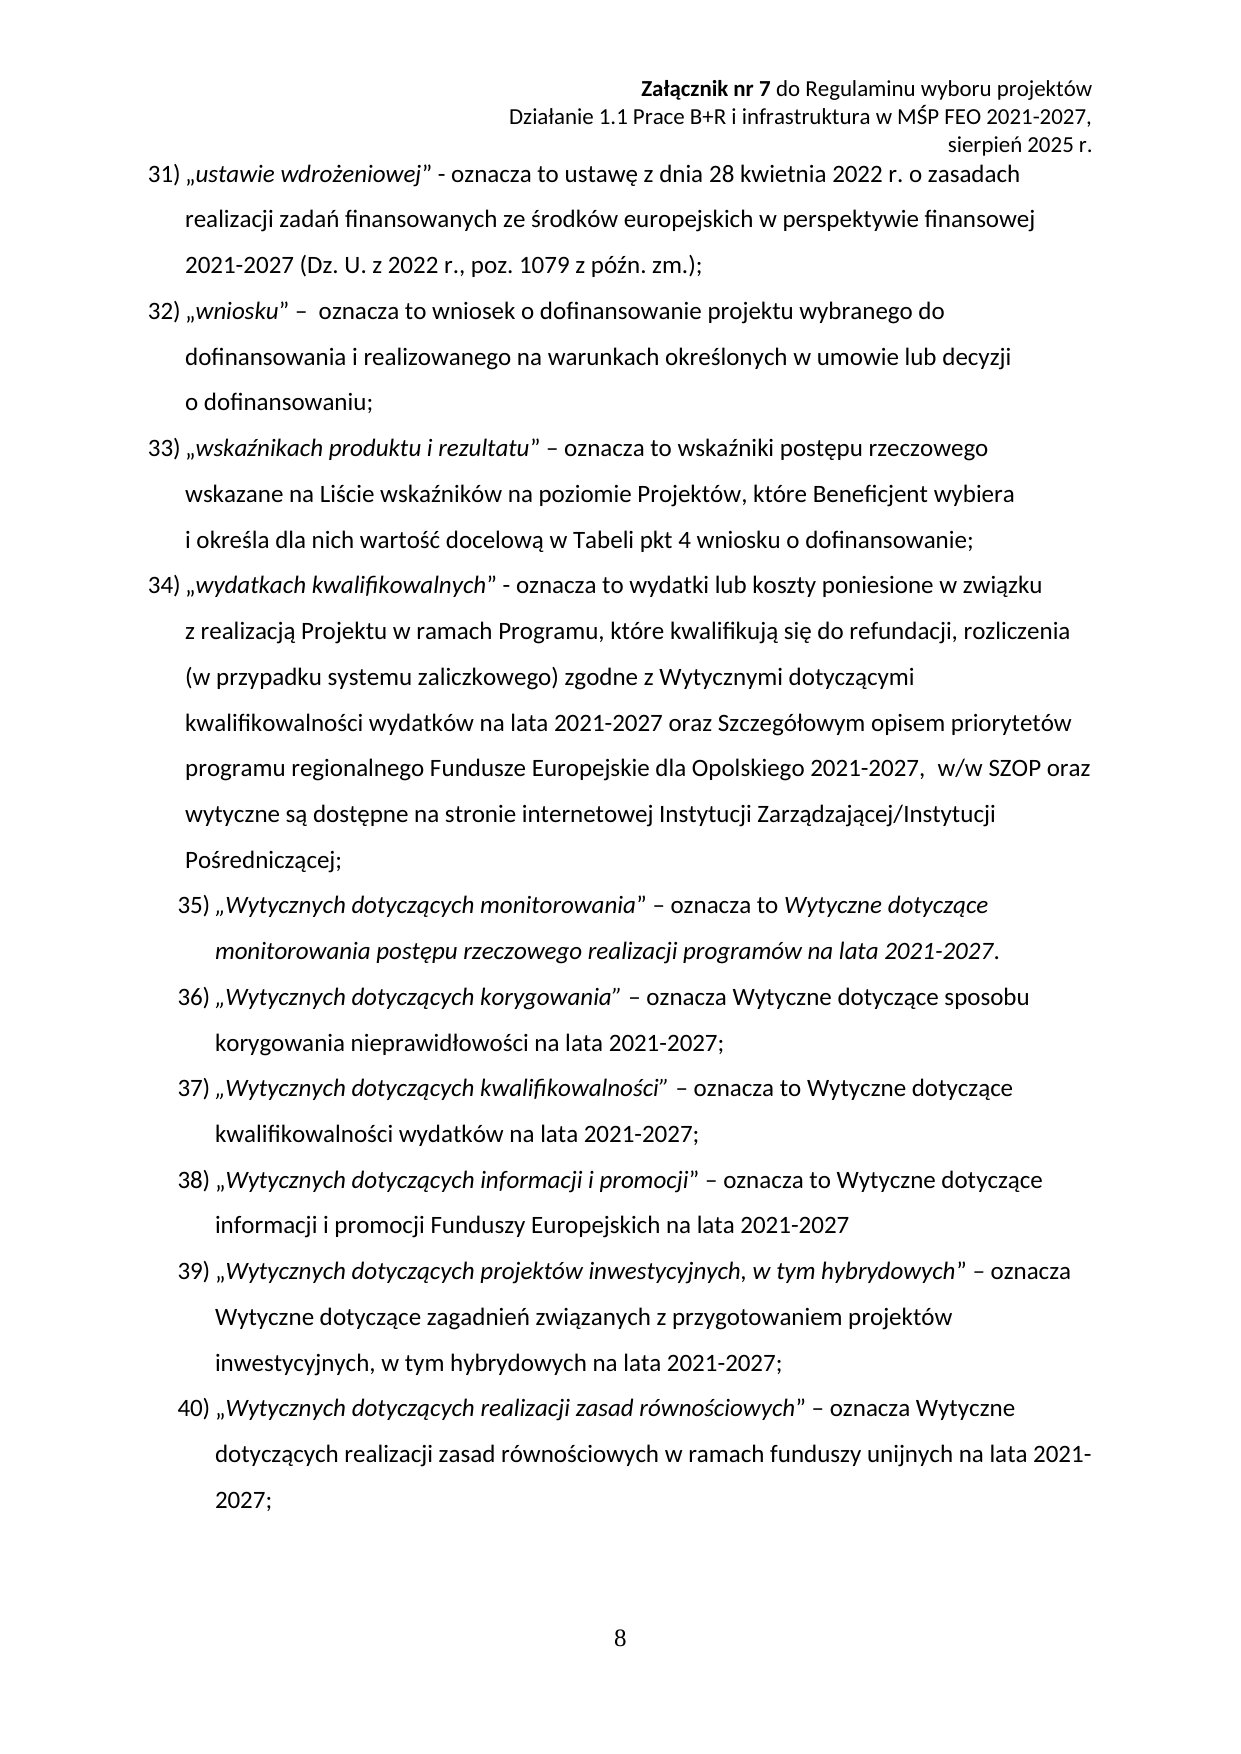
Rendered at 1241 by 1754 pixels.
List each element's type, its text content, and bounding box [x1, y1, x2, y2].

list „wskaźnikach produktu i rezultatu” – oznacza to wskaźniki postępu rzeczowego wskazane na Liście wskaźników na poziomie Projektów, które Beneficjent wybiera i określa dla nich wartość docelową w Tabeli pkt 4 wniosku o dofinansowanie; [148, 432, 1092, 554]
list „wniosku” – oznacza to wniosek o dofinansowanie projektu wybranego do dofinansowania i realizowanego na warunkach określonych w umowie lub decyzji o dofinansowaniu; [148, 295, 1092, 417]
list „ustawie wdrożeniowej” - oznacza to ustawę z dnia 28 kwietnia 2022 r. o zasadach realizacji zadań finansowanych ze środków europejskich w perspektywie finansowej 2021-2027 (Dz. U. z 2022 r., poz. 1079 z późn. zm.); [148, 158, 1092, 280]
list „wydatkach kwalifikowalnych” - oznacza to wydatki lub koszty poniesione w związku z realizacją Projektu w ramach Programu, które kwalifikują się do refundacji, rozliczenia (w przypadku systemu zaliczkowego) zgodne z Wytycznymi dotyczącymi kwalifikowalności wydatków na lata 2021-2027 oraz Szczegółowym opisem priorytetów programu regionalnego Fundusze Europejskie dla Opolskiego 2021-2027, w/w SZOP oraz wytyczne są dostępne na stronie internetowej Instytucji Zarządzającej/Instytucji Pośredniczącej; [148, 569, 1092, 874]
list „Wytycznych dotyczących informacji i promocji” – oznacza to Wytyczne dotyczące informacji i promocji Funduszy Europejskich na lata 2021-2027 [177, 1164, 1092, 1240]
list „Wytycznych dotyczących korygowania” – oznacza Wytyczne dotyczące sposobu korygowania nieprawidłowości na lata 2021-2027; [177, 981, 1092, 1057]
list „Wytycznych dotyczących projektów inwestycyjnych, w tym hybrydowych” – oznacza Wytyczne dotyczące zagadnień związanych z przygotowaniem projektów inwestycyjnych, w tym hybrydowych na lata 2021-2027; [177, 1255, 1092, 1377]
list „Wytycznych dotyczących monitorowania” – oznacza to Wytyczne dotyczące monitorowania postępu rzeczowego realizacji programów na lata 2021-2027. [177, 889, 1092, 966]
list „Wytycznych dotyczących kwalifikowalności” – oznacza to Wytyczne dotyczące kwalifikowalności wydatków na lata 2021-2027; [177, 1072, 1092, 1149]
list „Wytycznych dotyczących realizacji zasad równościowych” – oznacza Wytyczne dotyczących realizacji zasad równościowych w ramach funduszy unijnych na lata 2021-2027; [177, 1393, 1092, 1514]
